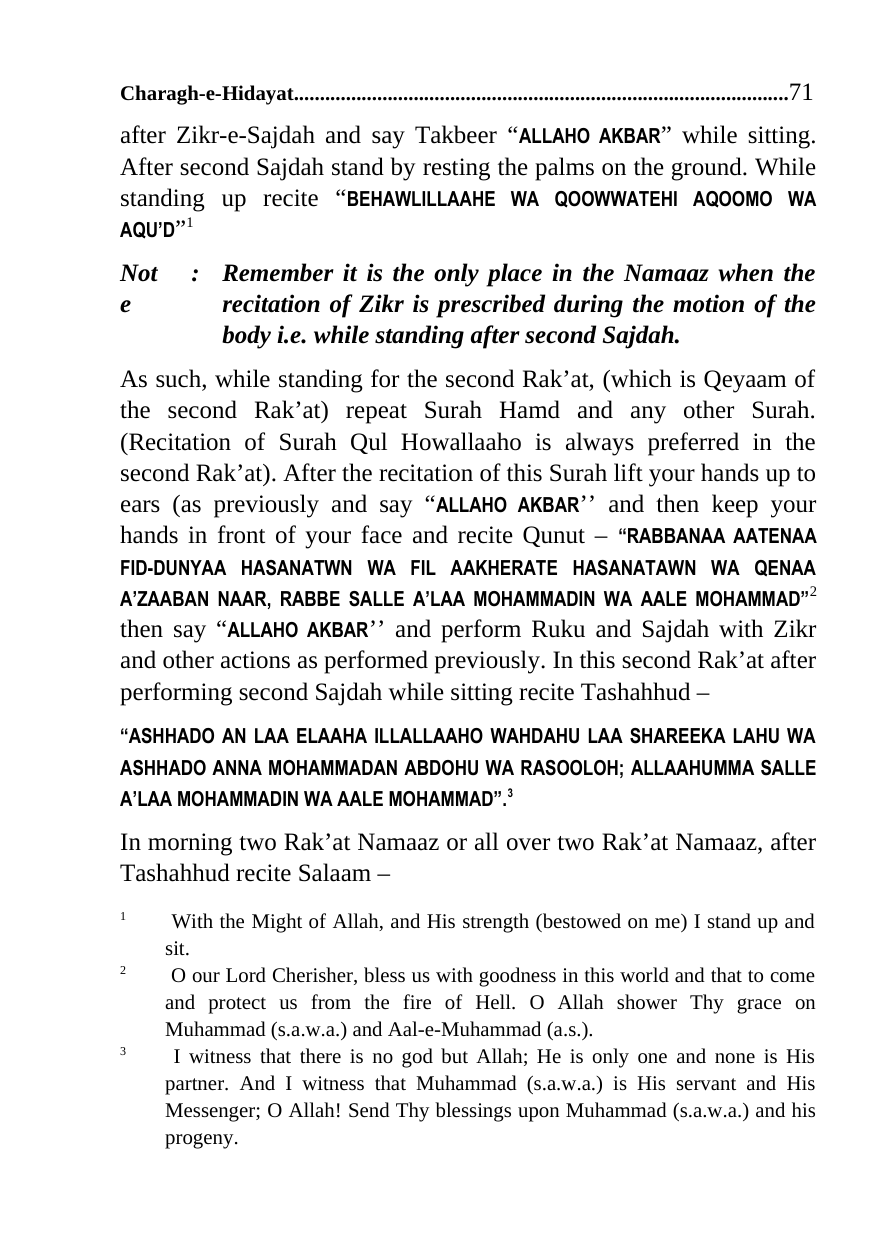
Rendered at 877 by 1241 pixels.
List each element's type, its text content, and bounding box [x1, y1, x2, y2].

table_header Note [109, 256, 180, 362]
text In morning two Rak’at Namaaz or all over two Rak’at Namaaz, after Tashahhud recite Salaam – [120, 825, 817, 887]
table_header : [180, 256, 211, 362]
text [120, 119, 817, 244]
table_header Remember it is the only place in the Namaaz when the recitation of Zikr is prescribed during the motion of the body i.e. while standing after second Sajdah. [211, 256, 828, 362]
text “ASHHADO AN LAA ELAAHA ILLALLAAHO WAHDAHU LAA SHAREEKA LAHU WA ASHHADO ANNA MOHAMMADAN ABDOHU WA RASOOLOH; ALLAAHUMMA SALLE A’LAA MOHAMMADIN WA AALE MOHAMMAD”. [120, 719, 817, 812]
text As such, while standing for the second Rak’at, (which is Qeyaam of the second Rak’at) repeat Surah Hamd and any other Surah. (Recitation of Surah Qul Howallaaho is always preferred in the second Rak’at). After the recitation of this Surah lift your hands up to ears (as previously and say “ALLAHO AKBAR’’ and then keep your hands in front of your face and recite Qunut – “RABBANAA AATENAA FID-DUNYAA HASANATWN WA FIL AAKHERATE HASANATAWN WA QENAA A’ZAABAN NAAR, RABBE SALLE A’LAA MOHAMMADIN WA AALE MOHAMMAD” then say “ALLAHO AKBAR’’ and perform Ruku and Sajdah with Zikr and other actions as performed previously. In this second Rak’at after performing second Sajdah while sitting recite Tashahhud – [120, 362, 817, 706]
